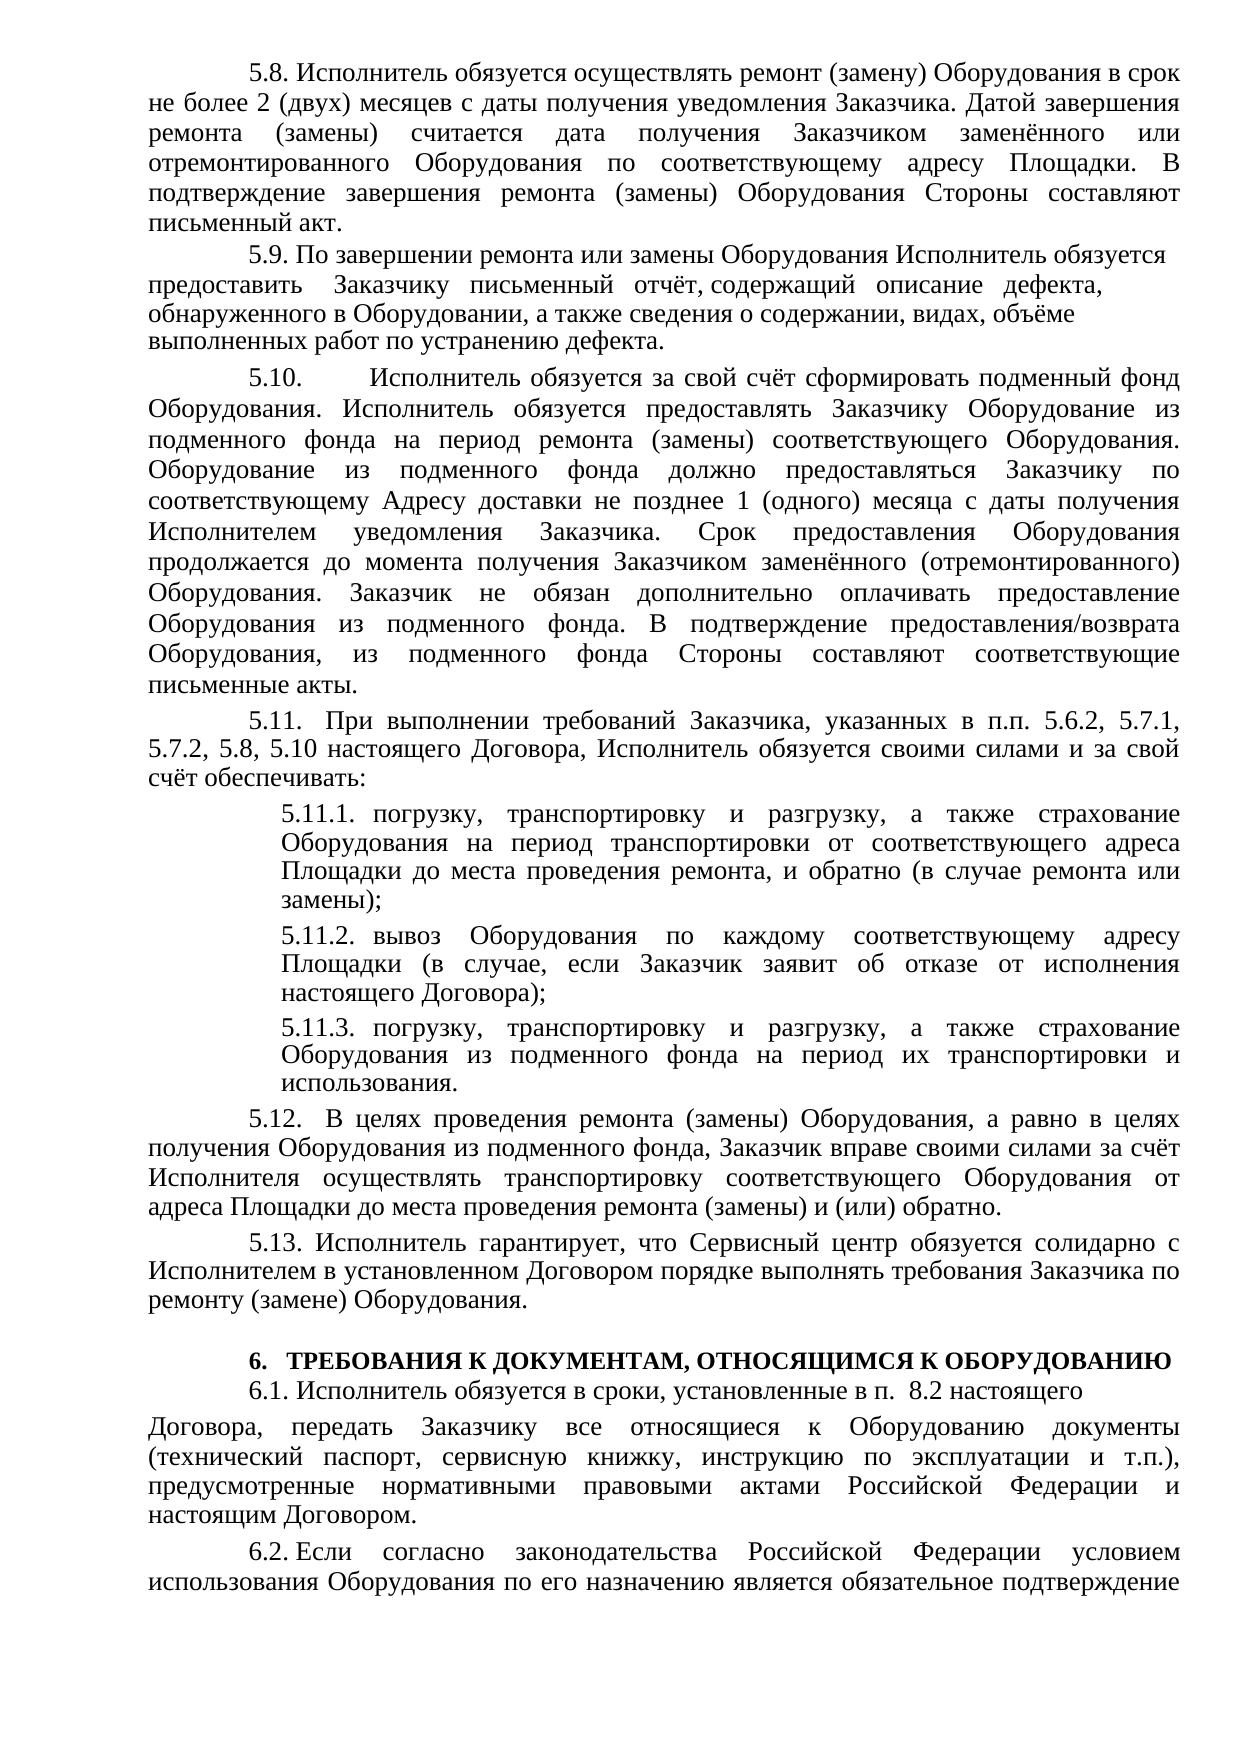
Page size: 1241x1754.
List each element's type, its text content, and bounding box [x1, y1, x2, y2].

list ТРЕБОВАНИЯ К ДОКУМЕНТАМ, ОТНОСЯЩИМСЯ К ОБОРУДОВАНИЮ [239, 1346, 1181, 1375]
text 5.9. По завершении ремонта или замены Оборудования Исполнитель обязуется [248, 238, 1181, 269]
list Исполнитель обязуется за свой счёт сформировать подменный фонд Оборудования. Исполнитель обязуется предоставлять Заказчику Оборудование из подменного фонда на период ремонта (замены) соответствующего Оборудования. Оборудование из подменного фонда должно предоставляться Заказчику по соответствующему Адресу доставки не позднее 1 (одного) месяца с даты получения Исполнителем уведомления Заказчика. Срок предоставления Оборудования продолжается до момента получения Заказчиком заменённого (отремонтированного) Оборудования. Заказчик не обязан дополнительно оплачивать предоставление Оборудования из подменного фонда. В подтверждение предоставления/возврата Оборудования, из подменного фонда Стороны составляют соответствующие письменные акты. [148, 362, 1181, 699]
list вывоз Оборудования по каждому соответствующему адресу Площадки (в случае, если Заказчик заявит об отказе от исполнения настоящего Договора); [281, 921, 1181, 1007]
list Исполнитель обязуется в сроки, установленные в п. 8.2 настоящего [248, 1375, 1181, 1405]
text Договора, передать Заказчику все относящиеся к Оборудованию документы (технический паспорт, сервисную книжку, инструкцию по эксплуатации и т.п.), предусмотренные нормативными правовыми актами Российской Федерации и настоящим Договором. [148, 1412, 1181, 1529]
text 5.13. Исполнитель гарантирует, что Сервисный центр обязуется солидарно с Исполнителем в установленном Договором порядке выполнять требования Заказчика по ремонту (замене) Оборудования. [148, 1228, 1181, 1314]
list погрузку, транспортировку и разгрузку, а также страхование Оборудования на период транспортировки от соответствующего адреса Площадки до места проведения ремонта, и обратно (в случае ремонта или замены); [281, 799, 1181, 914]
text предоставить Заказчику письменный отчёт, содержащий описание дефекта, [148, 269, 1181, 300]
list При выполнении требований Заказчика, указанных в п.п. 5.6.2, 5.7.1, 5.7.2, 5.8, 5.10 настоящего Договора, Исполнитель обязуется своими силами и за свой счёт обеспечивать: [148, 706, 1181, 792]
text обнаруженного в Оборудовании, а также сведения о содержании, видах, объёме выполненных работ по устранению дефекта. [148, 300, 1181, 355]
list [148, 1536, 1181, 1596]
text 5.8. Исполнитель обязуется осуществлять ремонт (замену) Оборудования в срок не более 2 (двух) месяцев с даты получения уведомления Заказчика. Датой завершения ремонта (замены) считается дата получения Заказчиком заменённого или отремонтированного Оборудования по соответствующему адресу Площадки. В подтверждение завершения ремонта (замены) Оборудования Стороны составляют письменный акт. [148, 58, 1181, 238]
list В целях проведения ремонта (замены) Оборудования, а равно в целях получения Оборудования из подменного фонда, Заказчик вправе своими силами за счёт Исполнителя осуществлять транспортировку соответствующего Оборудования от адреса Площадки до места проведения ремонта (замены) и (или) обратно. [148, 1104, 1181, 1221]
list погрузку, транспортировку и разгрузку, а также страхование Оборудования из подменного фонда на период их транспортировки и использования. [281, 1014, 1181, 1097]
